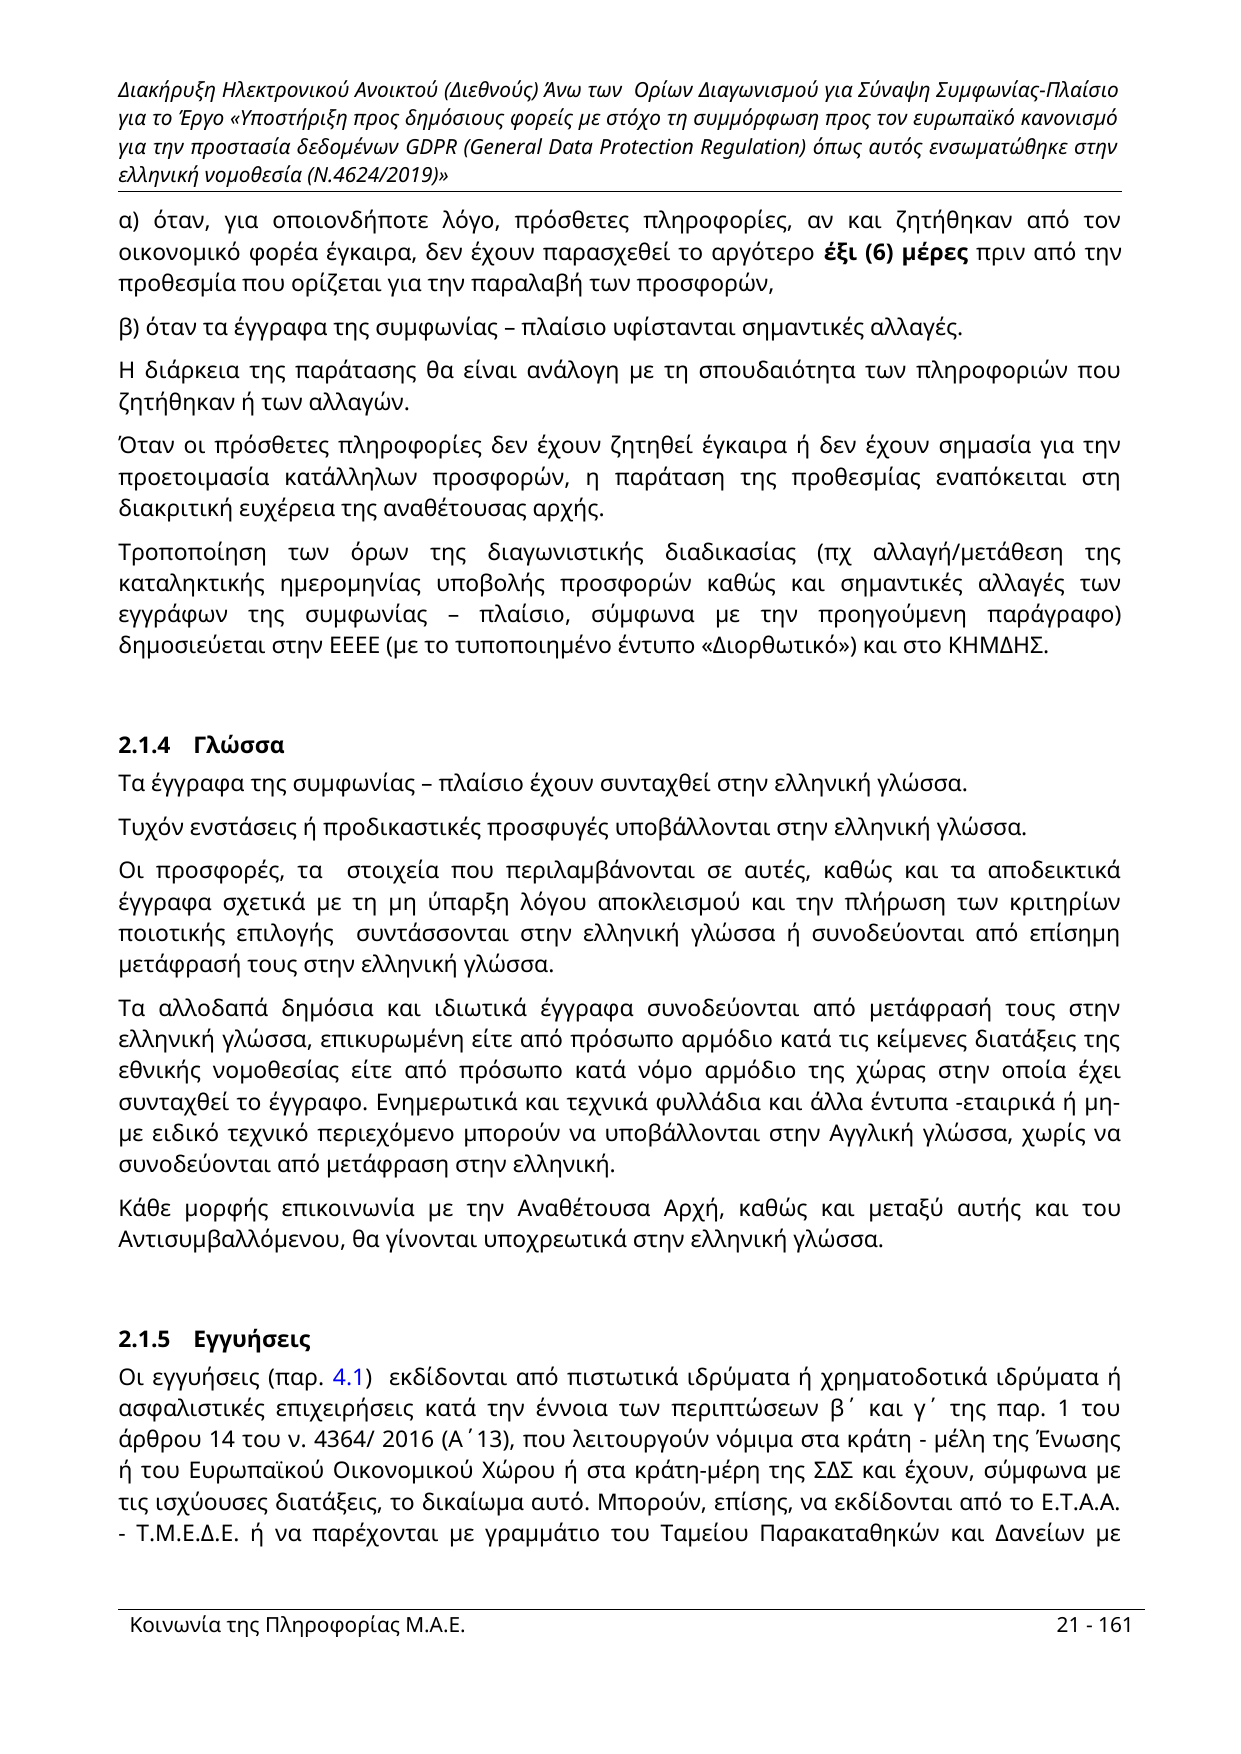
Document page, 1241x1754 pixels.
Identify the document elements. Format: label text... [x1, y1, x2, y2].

text Τροποποίηση των όρων της διαγωνιστικής διαδικασίας (πχ αλλαγή/μετάθεση της καταληκτικής ημερομηνίας υποβολής προσφορών καθώς και σημαντικές αλλαγές των εγγράφων της συμφωνίας – πλαίσιο, σύμφωνα με την προηγούμενη παράγραφο) δημοσιεύεται στην ΕΕΕΕ (με το τυποποιημένο έντυπο «Διορθωτικό») και στο ΚΗΜΔΗΣ. [118, 536, 1122, 661]
text α) όταν, για οποιονδήποτε λόγο, πρόσθετες πληροφορίες, αν και ζητήθηκαν από τον οικονομικό φορέα έγκαιρα, δεν έχουν παρασχεθεί το αργότερο έξι (6) μέρες πριν από την προθεσμία που ορίζεται για την παραλαβή των προσφορών, [118, 204, 1122, 298]
list Εγγυήσεις [118, 1323, 1122, 1354]
text Τυχόν ενστάσεις ή προδικαστικές προσφυγές υποβάλλονται στην ελληνική γλώσσα. [118, 811, 1122, 842]
text Η διάρκεια της παράτασης θα είναι ανάλογη με τη σπουδαιότητα των πληροφοριών που ζητήθηκαν ή των αλλαγών. [118, 354, 1122, 417]
text Τα αλλοδαπά δημόσια και ιδιωτικά έγγραφα συνοδεύονται από μετάφρασή τους στην ελληνική γλώσσα, επικυρωμένη είτε από πρόσωπο αρμόδιο κατά τις κείμενες διατάξεις της εθνικής νομοθεσίας είτε από πρόσωπο κατά νόμο αρμόδιο της χώρας στην οποία έχει συνταχθεί το έγγραφο. Ενημερωτικά και τεχνικά φυλλάδια και άλλα έντυπα -εταιρικά ή μη- με ειδικό τεχνικό περιεχόμενο μπορούν να υποβάλλονται στην Αγγλική γλώσσα, χωρίς να συνοδεύονται από μετάφραση στην ελληνική. [118, 992, 1122, 1179]
text β) όταν τα έγγραφα της συμφωνίας – πλαίσιο υφίστανται σημαντικές αλλαγές. [118, 311, 1122, 342]
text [118, 1361, 1122, 1548]
text Οι προσφορές, τα στοιχεία που περιλαμβάνονται σε αυτές, καθώς και τα αποδεικτικά έγγραφα σχετικά με τη μη ύπαρξη λόγου αποκλεισμού και την πλήρωση των κριτηρίων ποιοτικής επιλογής συντάσσονται στην ελληνική γλώσσα ή συνοδεύονται από επίσημη μετάφρασή τους στην ελληνική γλώσσα. [118, 854, 1122, 979]
text Κάθε μορφής επικοινωνία με την Αναθέτουσα Αρχή, καθώς και μεταξύ αυτής και του Αντισυμβαλλόμενου, θα γίνονται υποχρεωτικά στην ελληνική γλώσσα. [118, 1192, 1122, 1254]
list Γλώσσα [118, 729, 1122, 761]
text Όταν οι πρόσθετες πληροφορίες δεν έχουν ζητηθεί έγκαιρα ή δεν έχουν σημασία για την προετοιμασία κατάλληλων προσφορών, η παράταση της προθεσμίας εναπόκειται στη διακριτική ευχέρεια της αναθέτουσας αρχής. [118, 429, 1122, 523]
text Τα έγγραφα της συμφωνίας – πλαίσιο έχουν συνταχθεί στην ελληνική γλώσσα. [118, 767, 1122, 798]
